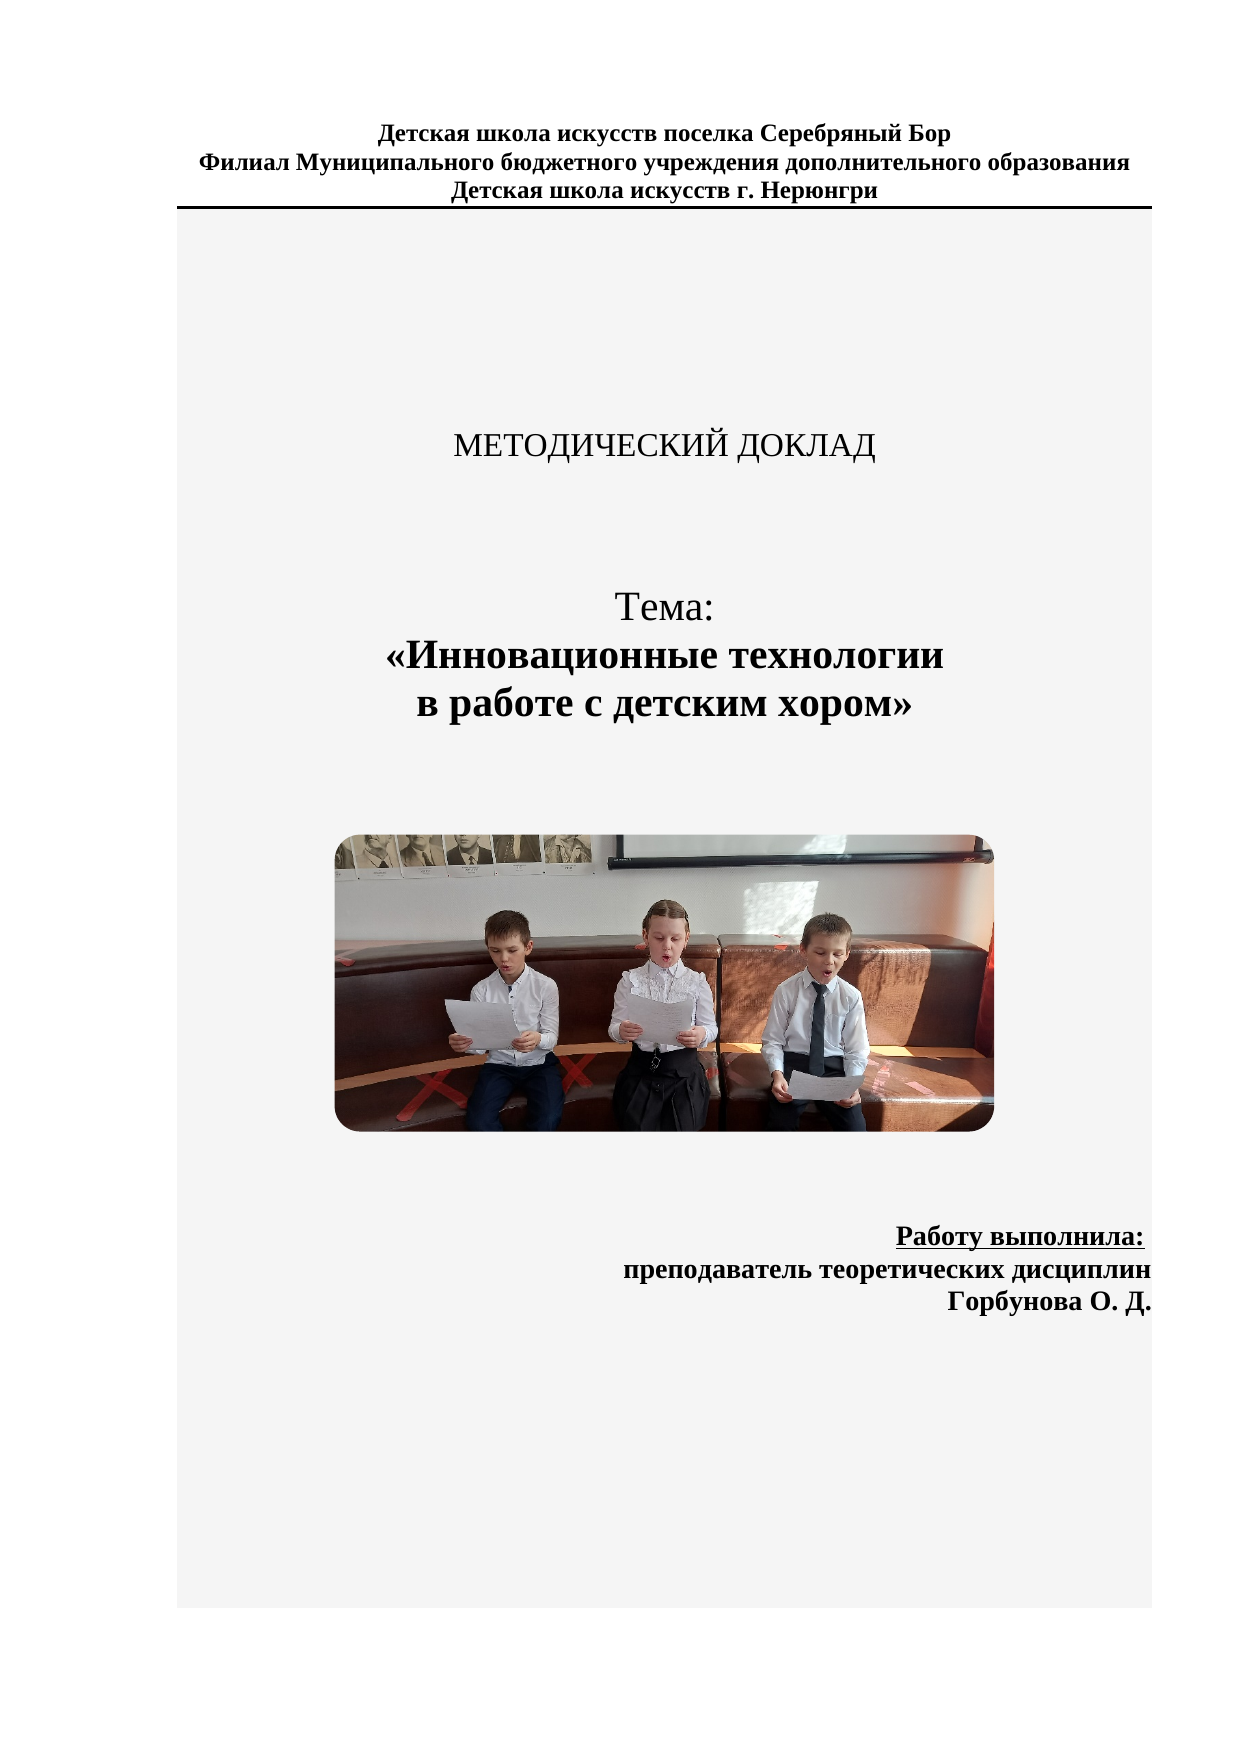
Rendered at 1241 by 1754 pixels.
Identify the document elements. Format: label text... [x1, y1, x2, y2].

text «Инновационные технологии [177, 629, 1152, 677]
text в работе с детским хором» [177, 677, 1152, 725]
text МЕТОДИЧЕСКИЙ ДОКЛАД [177, 425, 1152, 556]
text Детская школа искусств г. Нерюнгри [177, 176, 1152, 206]
text Филиал Муниципального бюджетного учреждения дополнительного образования [177, 147, 1152, 176]
text Тема: [177, 581, 1152, 629]
text Детская школа искусств поселка Серебряный Бор [177, 118, 1152, 147]
text Работу выполнила: преподаватель теоретических дисциплин Горбунова О. Д. [177, 1219, 1152, 1317]
picture [334, 834, 995, 1132]
